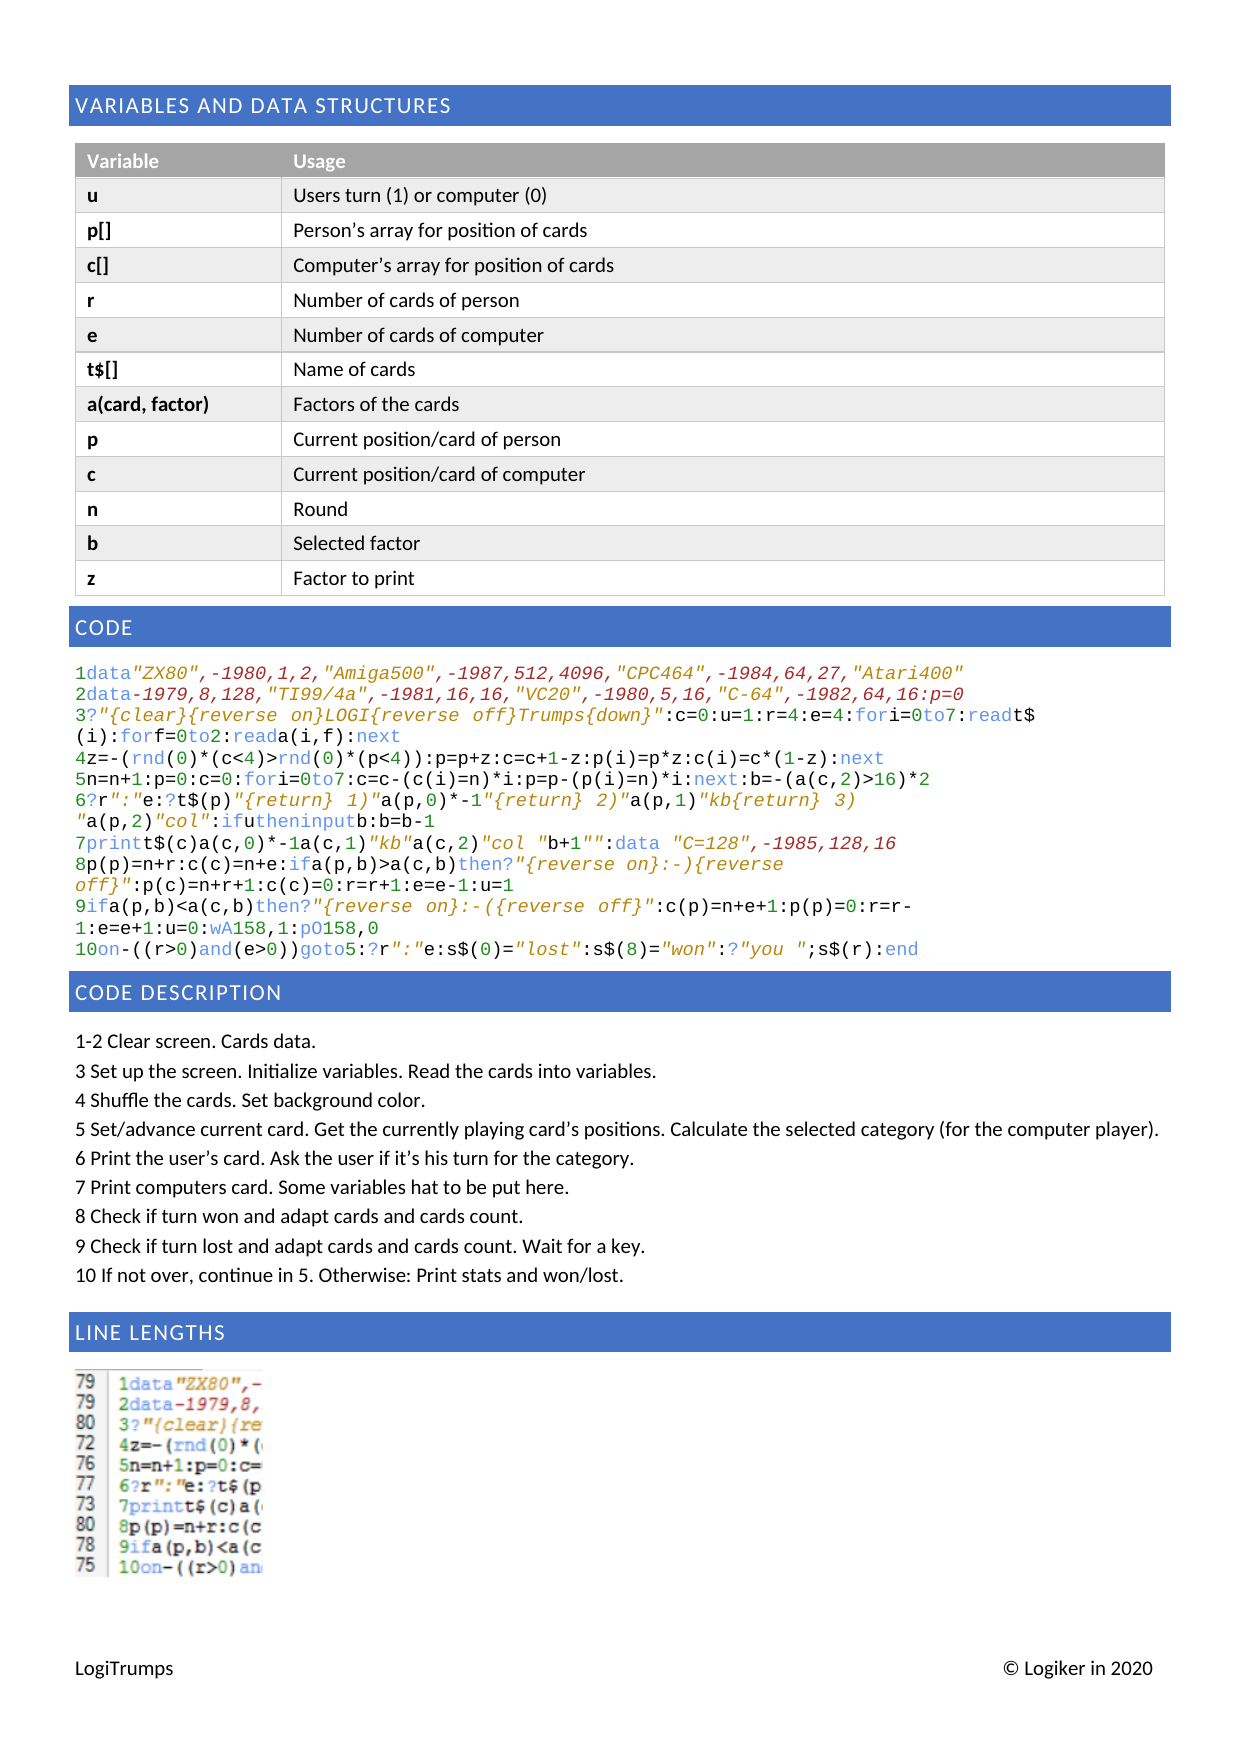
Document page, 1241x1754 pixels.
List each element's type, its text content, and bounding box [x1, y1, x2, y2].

table_cell u [76, 179, 281, 212]
text 7printt$(c)a(c,0)*-1a(c,1)"kb"a(c,2)"col "b+1"":data "C=128",-1985,128,16 [75, 833, 1165, 855]
table_cell n [76, 492, 281, 525]
table_cell Factor to print [282, 561, 1164, 595]
text 3?"{clear}{reverse on}LOGI{reverse off}Trumps{down}":c=0:u=1:r=4:e=4:fori=0to7:readt$(i):forf=0to2:reada(i,f):next [75, 706, 1165, 748]
table_cell t$[] [76, 353, 281, 386]
subtitle Code [75, 613, 1165, 641]
subtitle Line lengths [75, 1318, 1165, 1346]
table_cell Person’s array for position of cards [282, 213, 1164, 247]
subtitle Code description [75, 978, 1165, 1006]
text 4z=-(rnd(0)*(c<4)>rnd(0)*(p<4)):p=p+z:c=c+1-z:p(i)=p*z:c(i)=c*(1-z):next [75, 748, 1165, 770]
table_cell Number of cards of person [282, 283, 1164, 317]
text 5n=n+1:p=0:c=0:fori=0to7:c=c-(c(i)=n)*i:p=p-(p(i)=n)*i:next:b=-(a(c,2)>16)*2 [75, 770, 1165, 791]
text 6?r":"e:?t$(p)"{return} 1)"a(p,0)*-1"{return} 2)"a(p,1)"kb{return} 3)"a(p,2)"col":ifutheninputb:b=b-1 [75, 791, 1165, 833]
table_cell r [76, 283, 281, 317]
table_cell Current position/card of computer [282, 457, 1164, 491]
table_cell Users turn (1) or computer (0) [282, 179, 1164, 212]
table_header Variable [76, 144, 281, 177]
table_cell e [76, 318, 281, 351]
text 1data"ZX80",-1980,1,2,"Amiga500",-1987,512,4096,"CPC464",-1984,64,27,"Atari400" [75, 663, 1165, 685]
subtitle Variables and Data Structures [75, 92, 1165, 120]
table_cell p[] [76, 213, 281, 247]
text 2data-1979,8,128,"TI99/4a",-1981,16,16,"VC20",-1980,5,16,"C-64",-1982,64,16:p=0 [75, 685, 1165, 706]
table_cell Factors of the cards [282, 387, 1164, 421]
table_cell b [76, 526, 281, 560]
text 10on-((r>0)and(e>0))goto5:?r":"e:s$(0)="lost":s$(8)="won":?"you ";s$(r):end [75, 940, 1165, 961]
table_cell Number of cards of computer [282, 318, 1164, 351]
table_cell Name of cards [282, 353, 1164, 386]
table_cell z [76, 561, 281, 595]
table_cell a(card, factor) [76, 387, 281, 421]
picture [75, 1369, 263, 1577]
text 1-2 Clear screen. Cards data. 3 Set up the screen. Initialize variables. Read the cards into variables. 4 Shuffle the cards. Set background color. 5 Set/advance current card. Get the currently playing card’s positions. Calculate the selected category (for the computer player). 6 Print the user’s card. Ask the user if it’s his turn for the category. 7 Print computers card. Some variables hat to be put here. 8 Check if turn won and adapt cards and cards count. 9 Check if turn lost and adapt cards and cards count. Wait for a key. 10 If not over, continue in 5. Otherwise: Print stats and won/lost. [75, 1029, 1165, 1287]
table_header Usage [282, 144, 1164, 177]
text 9ifa(p,b)<a(c,b)then?"{reverse on}:-({reverse off}":c(p)=n+e+1:p(p)=0:r=r-1:e=e+1:u=0:wA158,1:pO158,0 [75, 897, 1165, 940]
table_cell Round [282, 492, 1164, 525]
table_cell c [76, 457, 281, 491]
table_cell c[] [76, 248, 281, 282]
table_cell Selected factor [282, 526, 1164, 560]
text 8p(p)=n+r:c(c)=n+e:ifa(p,b)>a(c,b)then?"{reverse on}:-){reverse off}":p(c)=n+r+1:c(c)=0:r=r+1:e=e-1:u=1 [75, 855, 1165, 897]
table_cell Computer’s array for position of cards [282, 248, 1164, 282]
table_cell p [76, 422, 281, 456]
table_cell Current position/card of person [282, 422, 1164, 456]
